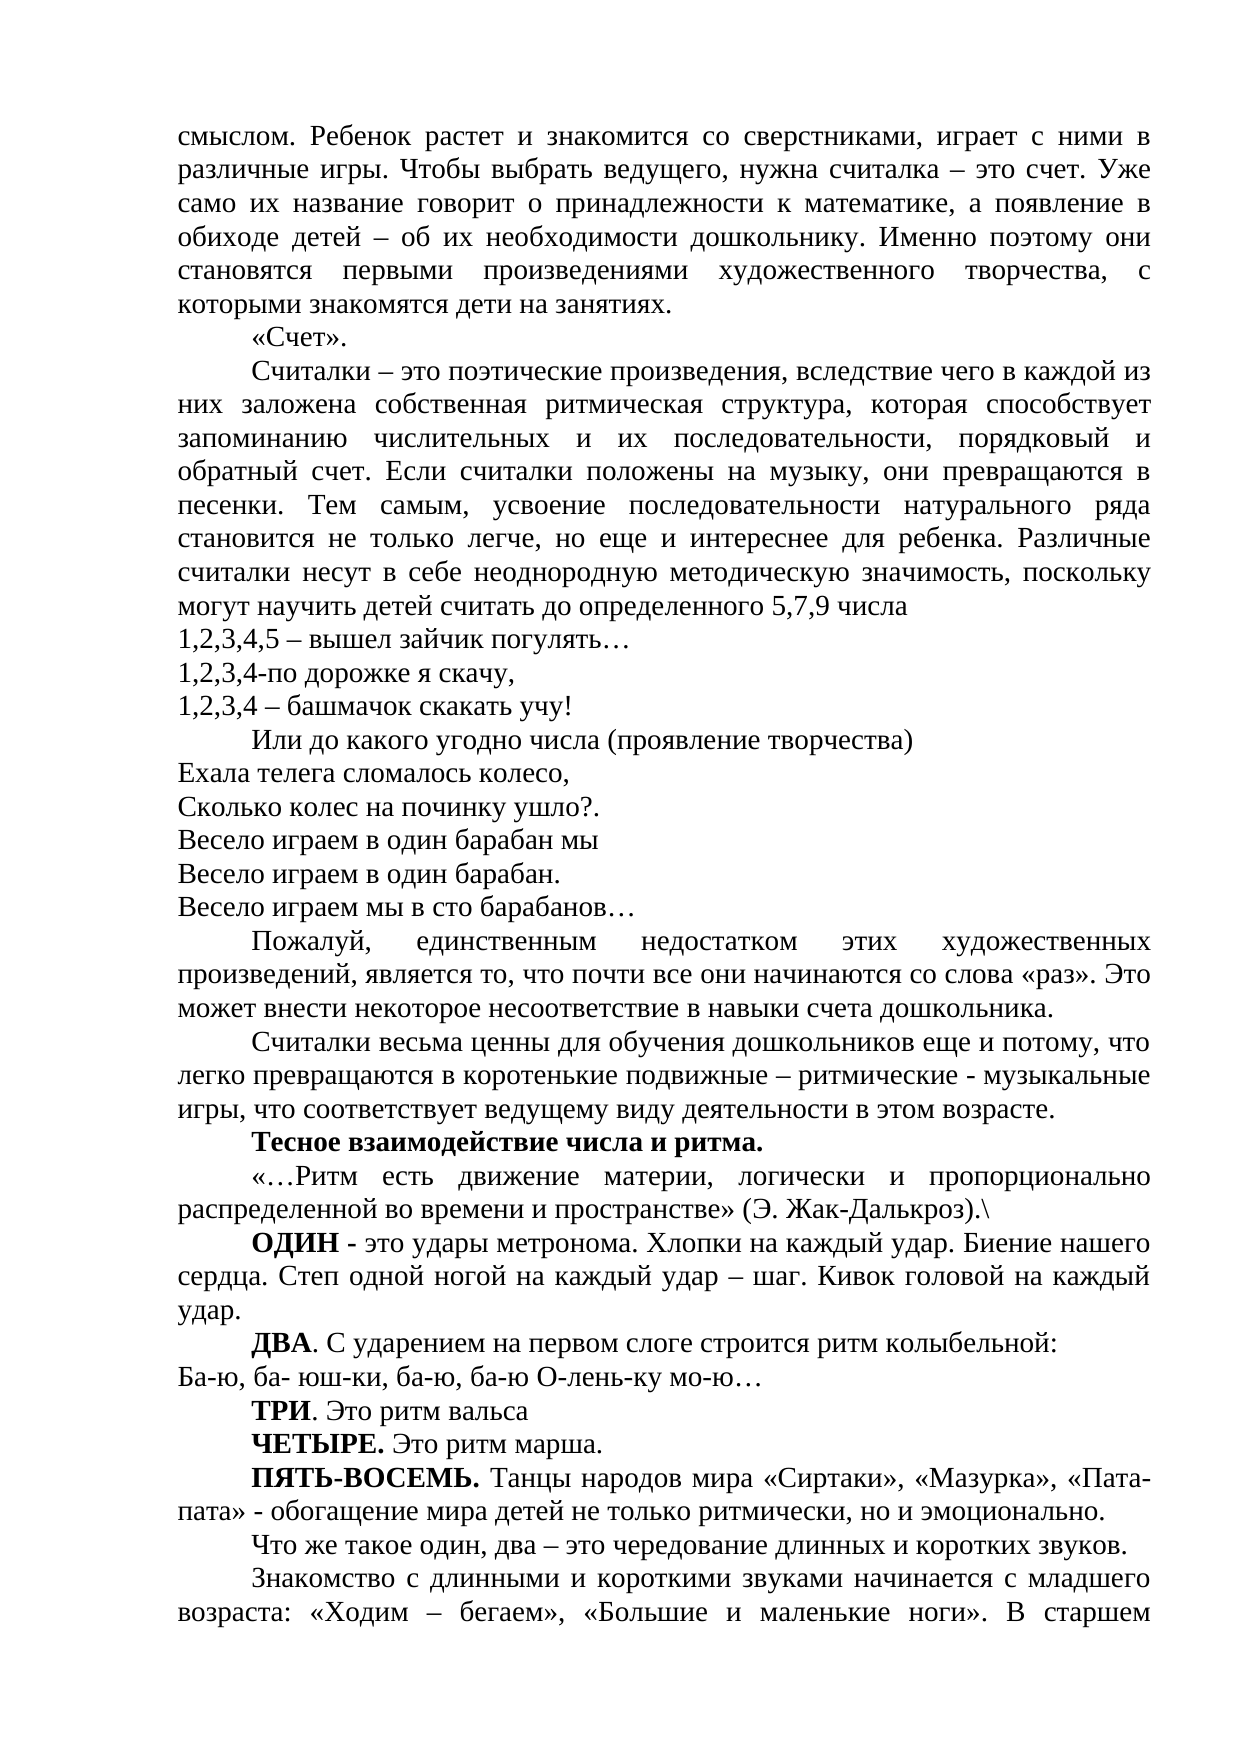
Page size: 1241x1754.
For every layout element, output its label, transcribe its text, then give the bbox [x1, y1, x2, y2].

text 1,2,3,4 – башмачок скакать учу! [177, 688, 1152, 722]
text Пожалуй, единственным недостатком этих художественных произведений, является то, что почти все они начинаются со слова «раз». Это может внести некоторое несоответствие в навыки счета дошкольника. [177, 923, 1152, 1024]
text Ехала телега сломалось колесо, [177, 755, 1152, 789]
text Весело играем в один барабан мы [177, 822, 1152, 856]
text Тесное взаимодействие числа и ритма. [177, 1124, 1152, 1158]
text ПЯТЬ-ВОСЕМЬ. Танцы народов мира «Сиртаки», «Мазурка», «Пата-пата» - обогащение мира детей не только ритмически, но и эмоционально. [177, 1460, 1152, 1527]
text Ба-ю, ба- юш-ки, ба-ю, ба-ю О-лень-ку мо-ю… [177, 1359, 1152, 1393]
text Или до какого угодно числа (проявление творчества) [177, 722, 1152, 755]
text ДВА. С ударением на первом слоге строится ритм колыбельной: [177, 1326, 1152, 1359]
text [177, 118, 1152, 319]
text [177, 1560, 1152, 1627]
text Весело играем в один барабан. [177, 856, 1152, 889]
text Весело играем мы в сто барабанов… [177, 889, 1152, 923]
text 1,2,3,4,5 – вышел зайчик погулять… [177, 621, 1152, 655]
text «Счет». [177, 319, 1152, 353]
text Сколько колес на починку ушло?. [177, 789, 1152, 822]
text ТРИ. Это ритм вальса [177, 1393, 1152, 1426]
text 1,2,3,4-по дорожке я скачу, [177, 655, 1152, 688]
text «…Ритм есть движение материи, логически и пропорционально распределенной во времени и пространстве» (Э. Жак-Далькроз).\ [177, 1158, 1152, 1225]
text Что же такое один, два – это чередование длинных и коротких звуков. [177, 1527, 1152, 1560]
text Считалки весьма ценны для обучения дошкольников еще и потому, что легко превращаются в коротенькие подвижные – ритмические - музыкальные игры, что соответствует ведущему виду деятельности в этом возрасте. [177, 1024, 1152, 1124]
text ОДИН - это удары метронома. Хлопки на каждый удар. Биение нашего сердца. Степ одной ногой на каждый удар – шаг. Кивок головой на каждый удар. [177, 1225, 1152, 1326]
text ЧЕТЫРЕ. Это ритм марша. [177, 1426, 1152, 1460]
text Считалки – это поэтические произведения, вследствие чего в каждой из них заложена собственная ритмическая структура, которая способствует запоминанию числительных и их последовательности, порядковый и обратный счет. Если считалки положены на музыку, они превращаются в песенки. Тем самым, усвоение последовательности натурального ряда становится не только легче, но еще и интереснее для ребенка. Различные считалки несут в себе неоднородную методическую значимость, поскольку могут научить детей считать до определенного 5,7,9 числа [177, 353, 1152, 621]
